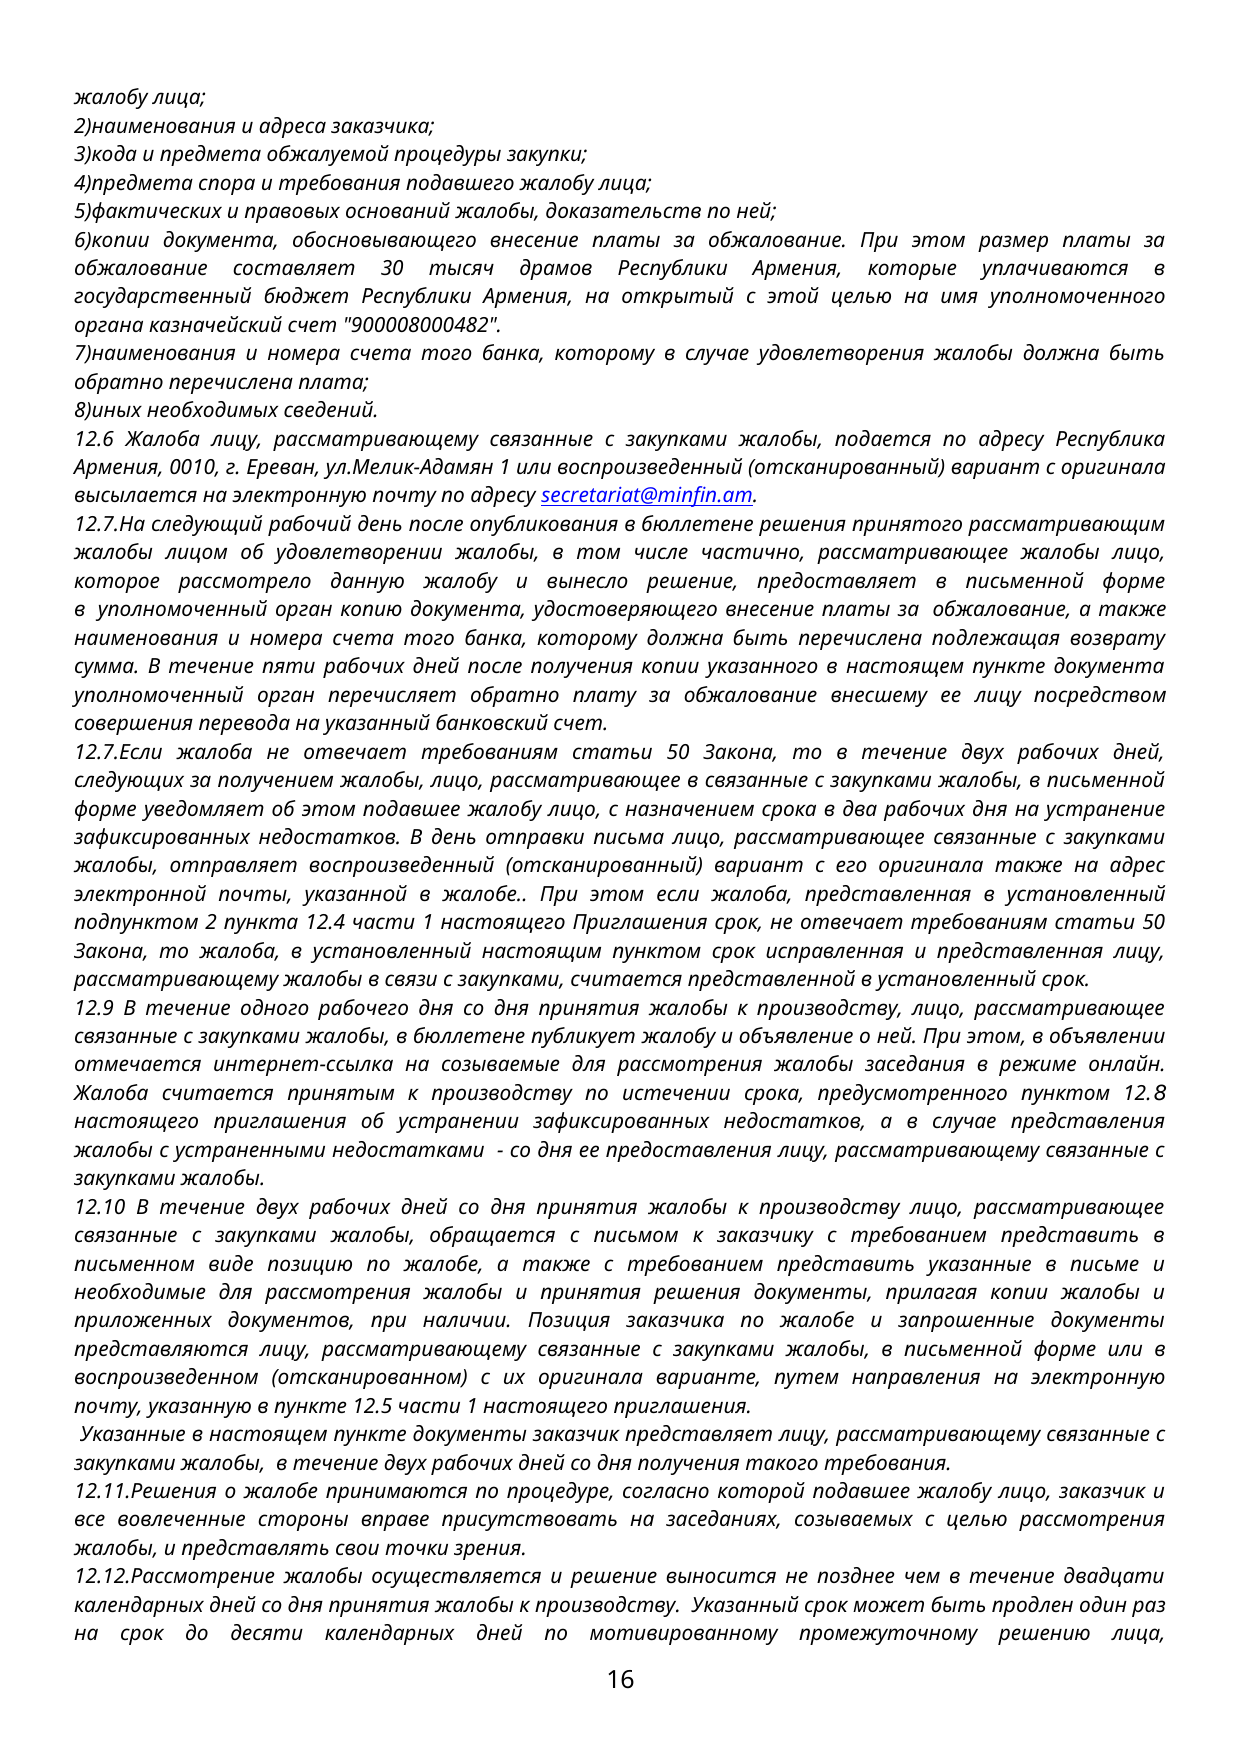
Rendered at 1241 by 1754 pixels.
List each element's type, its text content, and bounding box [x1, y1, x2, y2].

text 2)наименования и адреса заказчика; [74, 111, 1167, 139]
text 5)фактических и правовых оснований жалобы, доказательств по ней; [74, 196, 1167, 225]
text 12.6 Жалоба лицу, рассматривающему связанные с закупками жалобы, подается по адресу Республика Армения, 0010, г. Ереван, ул.Мелик-Адамян 1 или воспроизведенный (отсканированный) вариант с оригинала высылается на электронную почту по адресу secretariat@minfin.am. [74, 424, 1167, 509]
text 4)предмета спора и требования подавшего жалобу лица; [74, 168, 1167, 196]
text 12.7.На следующий рабочий день после опубликования в бюллетене решения принятого рассматривающим жалобы лицом об удовлетворении жалобы, в том числе частично, рассматривающее жалобы лицо, которое рассмотрело данную жалобу и вынесло решение, предоставляет в письменной форме в уполномоченный орган копию документа, удостоверяющего внесение платы за обжалование, а также наименования и номера счета того банка, которому должна быть перечислена подлежащая возврату сумма. В течение пяти рабочих дней после получения копии указанного в настоящем пункте документа уполномоченный орган перечисляет обратно плату за обжалование внесшему ее лицу посредством совершения перевода на указанный банковский счет. [74, 509, 1167, 737]
text 6)копии документа, обосновывающего внесение платы за обжалование. При этом размер платы за обжалование составляет 30 тысяч драмов Республики Армения, которые уплачиваются в государственный бюджет Республики Армения, на открытый с этой целью на имя уполномоченного органа казначейский счет "900008000482". [74, 225, 1167, 338]
text 3)кода и предмета обжалуемой процедуры закупки; [74, 139, 1167, 168]
text 12.10 В течение двух рабочих дней со дня принятия жалобы к производству лицо, рассматривающее связанные с закупками жалобы, обращается с письмом к заказчику с требованием представить в письменном виде позицию по жалобе, а также с требованием представить указанные в письме и необходимые для рассмотрения жалобы и принятия решения документы, прилагая копии жалобы и приложенных документов, при наличии. Позиция заказчика по жалобе и запрошенные документы представляются лицу, рассматривающему связанные с закупками жалобы, в письменной форме или в воспроизведенном (отсканированном) с их оригинала варианте, путем направления на электронную почту, указанную в пункте 12.5 части 1 настоящего приглашения. [74, 1192, 1167, 1419]
text Указанные в настоящем пункте документы заказчик представляет лицу, рассматривающему связанные с закупками жалобы, в течение двух рабочих дней со дня получения такого требования. [74, 1419, 1167, 1476]
text 7)наименования и номера счета того банка, которому в случае удовлетворения жалобы должна быть обратно перечислена плата; [74, 338, 1167, 395]
text 12.9 В течение одного рабочего дня со дня принятия жалобы к производству, лицо, рассматривающее связанные с закупками жалобы, в бюллетене публикует жалобу и объявление о ней. При этом, в объявлении отмечается интернет-ссылка на созываемые для рассмотрения жалобы заседания в режиме онлайн. Жалоба считается принятым к производству по истечении срока, предусмотренного пунктом 12.8 настоящего приглашения об устранении зафиксированных недостатков, а в случае представления жалобы с устраненными недостатками - со дня ее предоставления лицу, рассматривающему связанные с закупками жалобы. [74, 993, 1167, 1192]
text 8)иных необходимых сведений. [74, 395, 1167, 424]
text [74, 82, 1167, 111]
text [74, 1561, 1167, 1647]
text 12.11.Решения о жалобе принимаются по процедуре, согласно которой подавшее жалобу лицо, заказчик и все вовлеченные стороны вправе присутствовать на заседаниях, созываемых с целью рассмотрения жалобы, и представлять свои точки зрения. [74, 1476, 1167, 1561]
text 12.7.Если жалоба не отвечает требованиям статьи 50 Закона, то в течение двух рабочих дней, следующих за получением жалобы, лицо, рассматривающее в связанные с закупками жалобы, в письменной форме уведомляет об этом подавшее жалобу лицо, с назначением срока в два рабочих дня на устранение зафиксированных недостатков. В день отправки письма лицо, рассматривающее связанные с закупками жалобы, отправляет воспроизведенный (отсканированный) вариант с его оригинала также на адрес электронной почты, указаннօй в жалобе.. При этом если жалоба, представленная в установленный подпунктом 2 пункта 12.4 части 1 настоящего Приглашения срок, не отвечает требованиям статьи 50 Закона, то жалоба, в установленный настоящим пунктом срок исправленная и представленная лицу, рассматривающему жалобы в связи с закупками, считается представленной в установленный срок. [74, 737, 1167, 993]
